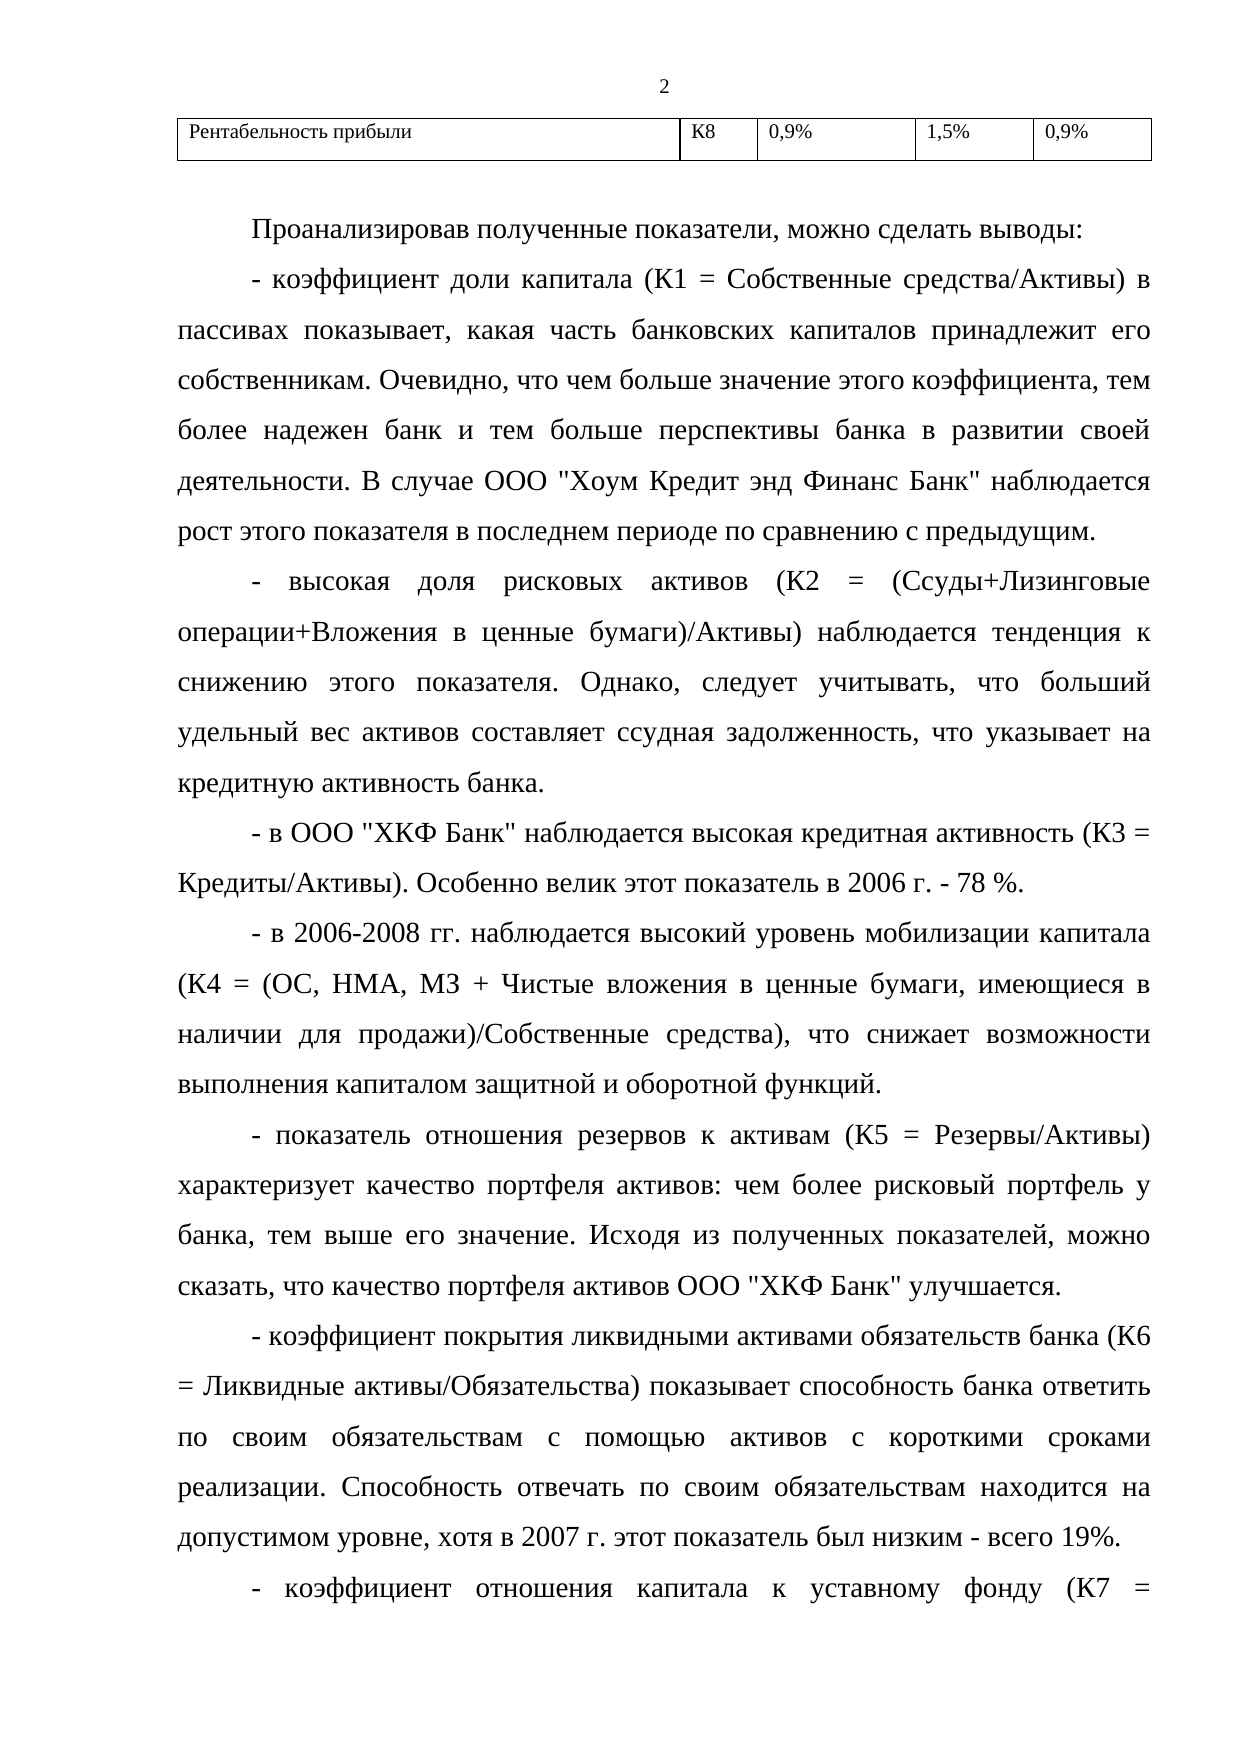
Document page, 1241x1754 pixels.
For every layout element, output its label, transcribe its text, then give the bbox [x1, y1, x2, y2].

text - показатель отношения резервов к активам (К5 = Резервы/Активы) характеризует качество портфеля активов: чем более рисковый портфель у банка, тем выше его значение. Исходя из полученных показателей, можно сказать, что качество портфеля активов ООО "ХКФ Банк" улучшается. [177, 1117, 1152, 1301]
table_cell Рентабельность прибыли [178, 119, 679, 160]
text - коэффициент доли капитала (К1 = Собственные средства/Активы) в пассивах показывает, какая часть банковских капиталов принадлежит его собственникам. Очевидно, что чем больше значение этого коэффициента, тем более надежен банк и тем больше перспективы банка в развитии своей деятельности. В случае ООО "Хоум Кредит энд Финанс Банк" наблюдается рост этого показателя в последнем периоде по сравнению с предыдущим. [177, 262, 1152, 547]
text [177, 1570, 1152, 1603]
text - коэффициент покрытия ликвидными активами обязательств банка (К6 = Ликвидные активы/Обязательства) показывает способность банка ответить по своим обязательствам с помощью активов с короткими сроками реализации. Способность отвечать по своим обязательствам находится на допустимом уровне, хотя в 2007 г. этот показатель был низким - всего 19%. [177, 1318, 1152, 1553]
text - в 2006-2008 гг. наблюдается высокий уровень мобилизации капитала (К4 = (ОС, НМА, МЗ + Чистые вложения в ценные бумаги, имеющиеся в наличии для продажи)/Собственные средства), что снижает возможности выполнения капиталом защитной и оборотной функций. [177, 916, 1152, 1100]
table_cell 0,9% [758, 119, 915, 160]
text Проанализировав полученные показатели, можно сделать выводы: [177, 211, 1152, 245]
text - высокая доля рисковых активов (К2 = (Ссуды+Лизинговые операции+Вложения в ценные бумаги)/Активы) наблюдается тенденция к снижению этого показателя. Однако, следует учитывать, что больший удельный вес активов составляет ссудная задолженность, что указывает на кредитную активность банка. [177, 563, 1152, 798]
text - в ООО "ХКФ Банк" наблюдается высокая кредитная активность (К3 = Кредиты/Активы). Особенно велик этот показатель в . - 78 %. [177, 815, 1152, 899]
table_cell К8 [681, 119, 757, 160]
table_cell 1,5% [916, 119, 1033, 160]
table_cell 0,9% [1034, 119, 1151, 160]
